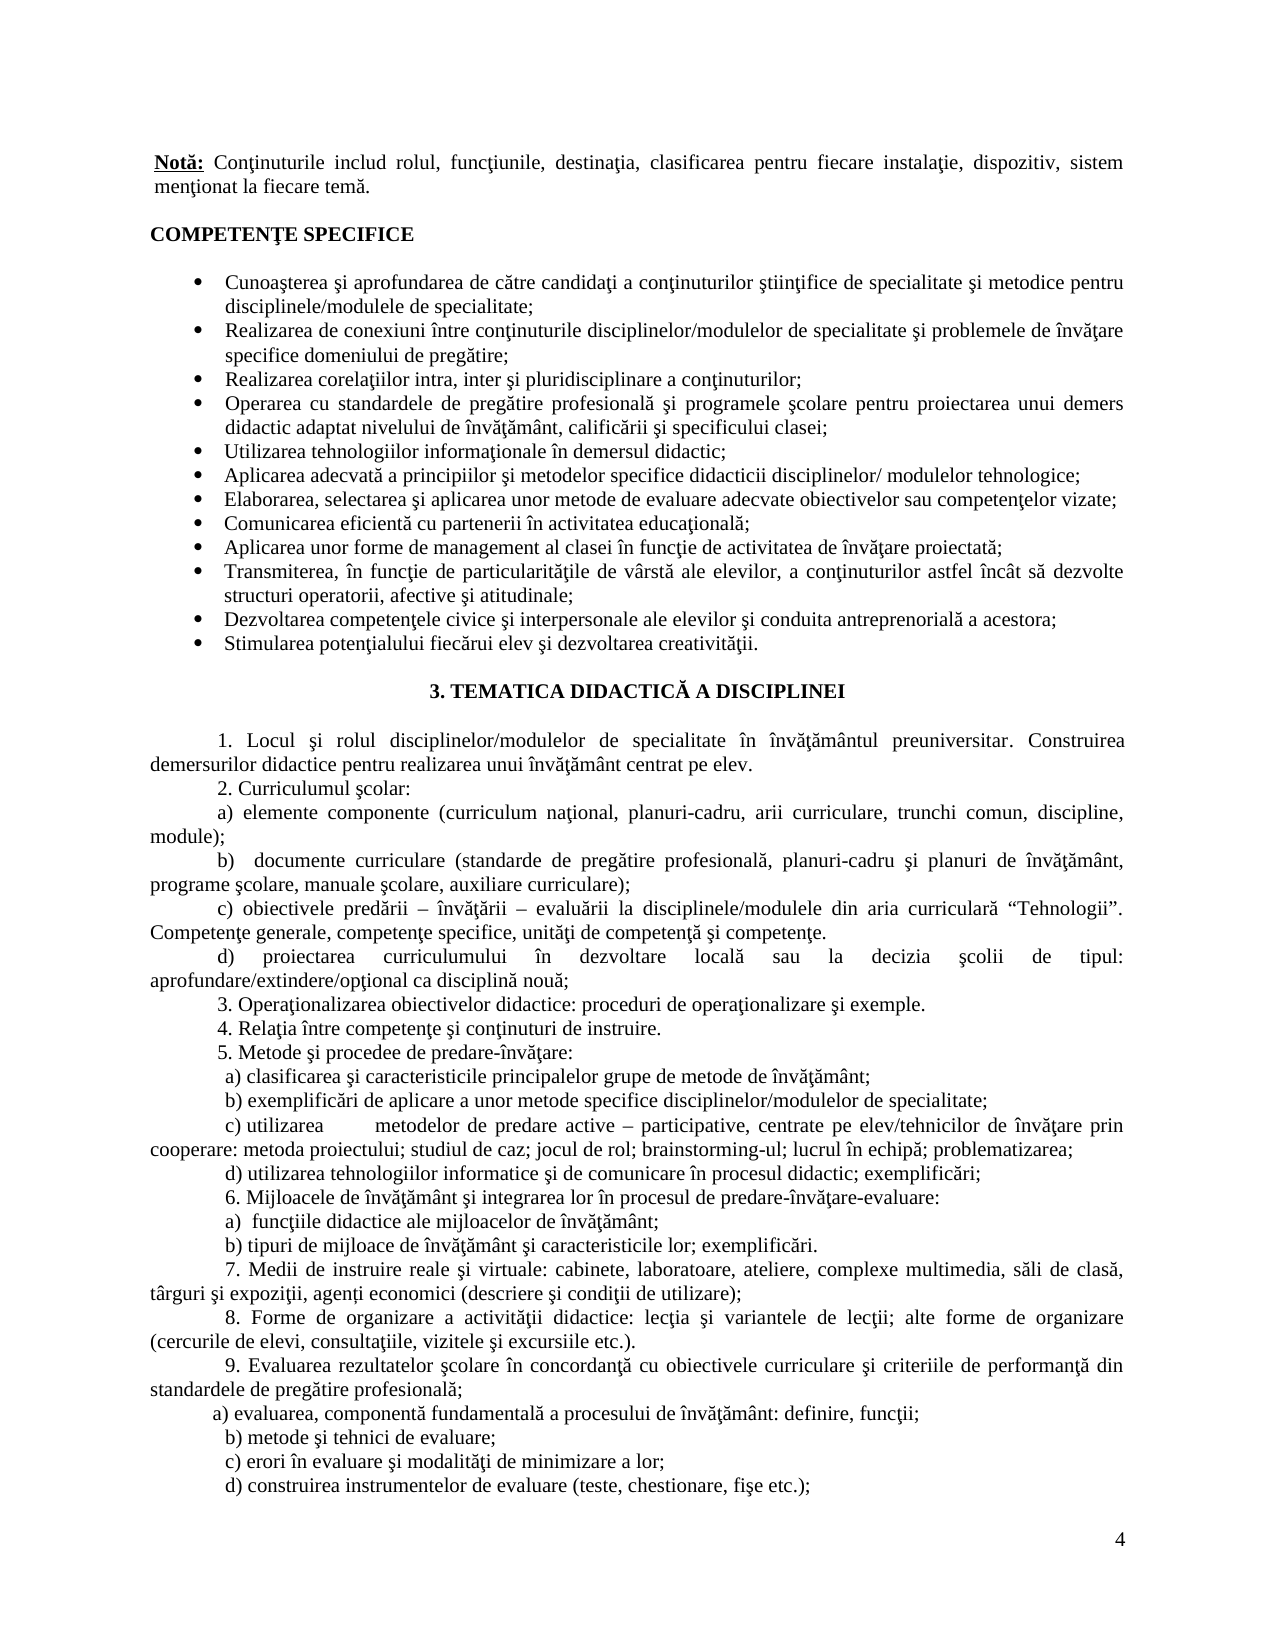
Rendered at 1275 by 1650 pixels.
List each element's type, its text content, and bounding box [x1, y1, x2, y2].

text 6. Mijloacele de învăţământ şi integrarea lor în procesul de predare-învăţare-evaluare: [150, 1185, 1125, 1209]
list Dezvoltarea competenţele civice şi interpersonale ale elevilor şi conduita antreprenorială a acestora; [194, 607, 1125, 631]
text a) evaluarea, componentă fundamentală a procesului de învăţământ: definire, funcţii; [150, 1401, 1125, 1425]
text 4. Relaţia între competenţe şi conţinuturi de instruire. [150, 1016, 1125, 1040]
list Operarea cu standardele de pregătire profesională şi programele şcolare pentru proiectarea unui demers didactic adaptat nivelului de învăţământ, calificării şi specificului clasei; [194, 391, 1125, 439]
text b) documente curriculare (standarde de pregătire profesională, planuri-cadru şi planuri de învăţământ, programe şcolare, manuale şcolare, auxiliare curriculare); [150, 848, 1125, 896]
text 8. Forme de organizare a activităţii didactice: lecţia şi variantele de lecţii; alte forme de organizare (cercurile de elevi, consultaţiile, vizitele şi excursiile etc.). [150, 1305, 1125, 1353]
subtitle 3. TEMATICA DIDACTICĂ A DISCIPLINEI [150, 679, 1125, 703]
text 1. Locul şi rolul disciplinelor/modulelor de specialitate în învăţământul preuniversitar. Construirea demersurilor didactice pentru realizarea unui învăţământ centrat pe elev. [150, 727, 1125, 776]
list Aplicarea unor forme de management al clasei în funcţie de activitatea de învăţare proiectată; [194, 535, 1125, 559]
list Transmiterea, în funcţie de particularităţile de vârstă ale elevilor, a conţinuturilor astfel încât să dezvolte structuri operatorii, afective şi atitudinale; [194, 559, 1125, 607]
text d) construirea instrumentelor de evaluare (teste, chestionare, fişe etc.); [150, 1473, 1125, 1497]
text 9. Evaluarea rezultatelor şcolare în concordanţă cu obiectivele curriculare şi criteriile de performanţă din standardele de pregătire profesională; [150, 1353, 1125, 1401]
text COMPETENŢE SPECIFICE [150, 222, 1125, 246]
text c) utilizarea metodelor de predare active – participative, centrate pe elev/tehnicilor de învăţare prin cooperare: metoda proiectului; studiul de caz; jocul de rol; brainstorming-ul; lucrul în echipă; problematizarea; [150, 1112, 1125, 1161]
list 2. Curriculumul şcolar: [179, 776, 1125, 800]
list Cunoaşterea şi aprofundarea de către candidaţi a conţinuturilor ştiinţifice de specialitate şi metodice pentru disciplinele/modulele de specialitate; [194, 270, 1125, 318]
list Realizarea corelaţiilor intra, inter şi pluridisciplinare a conţinuturilor; [194, 367, 1125, 391]
text d) utilizarea tehnologiilor informatice şi de comunicare în procesul didactic; exemplificări; [150, 1161, 1125, 1185]
list Aplicarea adecvată a principiilor şi metodelor specifice didacticii disciplinelor/ modulelor tehnologice; [194, 463, 1125, 487]
text b) exemplificări de aplicare a unor metode specifice disciplinelor/modulelor de specialitate; [150, 1088, 1125, 1112]
text Notă: Conţinuturile includ rolul, funcţiunile, destinaţia, clasificarea pentru fiecare instalaţie, dispozitiv, sistem menţionat la fiecare temă. [154, 150, 1125, 198]
text a) clasificarea şi caracteristicile principalelor grupe de metode de învăţământ; [150, 1064, 1125, 1088]
text 7. Medii de instruire reale şi virtuale: cabinete, laboratoare, ateliere, complexe multimedia, săli de clasă, târguri şi expoziţii, agenți economici (descriere şi condiţii de utilizare); [150, 1257, 1125, 1305]
text a) elemente componente (curriculum naţional, planuri-cadru, arii curriculare, trunchi comun, discipline, module); [150, 800, 1125, 848]
list Comunicarea eficientă cu partenerii în activitatea educaţională; [194, 511, 1125, 535]
text a) funcţiile didactice ale mijloacelor de învăţământ; [150, 1209, 1125, 1233]
text b) metode şi tehnici de evaluare; [150, 1425, 1125, 1449]
text 5. Metode şi procedee de predare-învăţare: [150, 1040, 1125, 1064]
text b) tipuri de mijloace de învăţământ şi caracteristicile lor; exemplificări. [150, 1233, 1125, 1257]
list Realizarea de conexiuni între conţinuturile disciplinelor/modulelor de specialitate şi problemele de învăţare specifice domeniului de pregătire; [194, 318, 1125, 367]
list Elaborarea, selectarea şi aplicarea unor metode de evaluare adecvate obiectivelor sau competenţelor vizate; [194, 487, 1125, 511]
list Stimularea potenţialului fiecărui elev şi dezvoltarea creativităţii. [194, 631, 1125, 655]
list Utilizarea tehnologiilor informaţionale în demersul didactic; [194, 439, 1125, 463]
text c) erori în evaluare şi modalităţi de minimizare a lor; [150, 1449, 1125, 1473]
text d) proiectarea curriculumului în dezvoltare locală sau la decizia şcolii de tipul: aprofundare/extindere/opţional ca disciplină nouă; [150, 944, 1125, 992]
text 3. Operaţionalizarea obiectivelor didactice: proceduri de operaţionalizare şi exemple. [150, 992, 1125, 1016]
text c) obiectivele predării – învăţării – evaluării la disciplinele/modulele din aria curriculară “Tehnologii”. Competenţe generale, competenţe specifice, unităţi de competenţă şi competenţe. [150, 896, 1125, 944]
